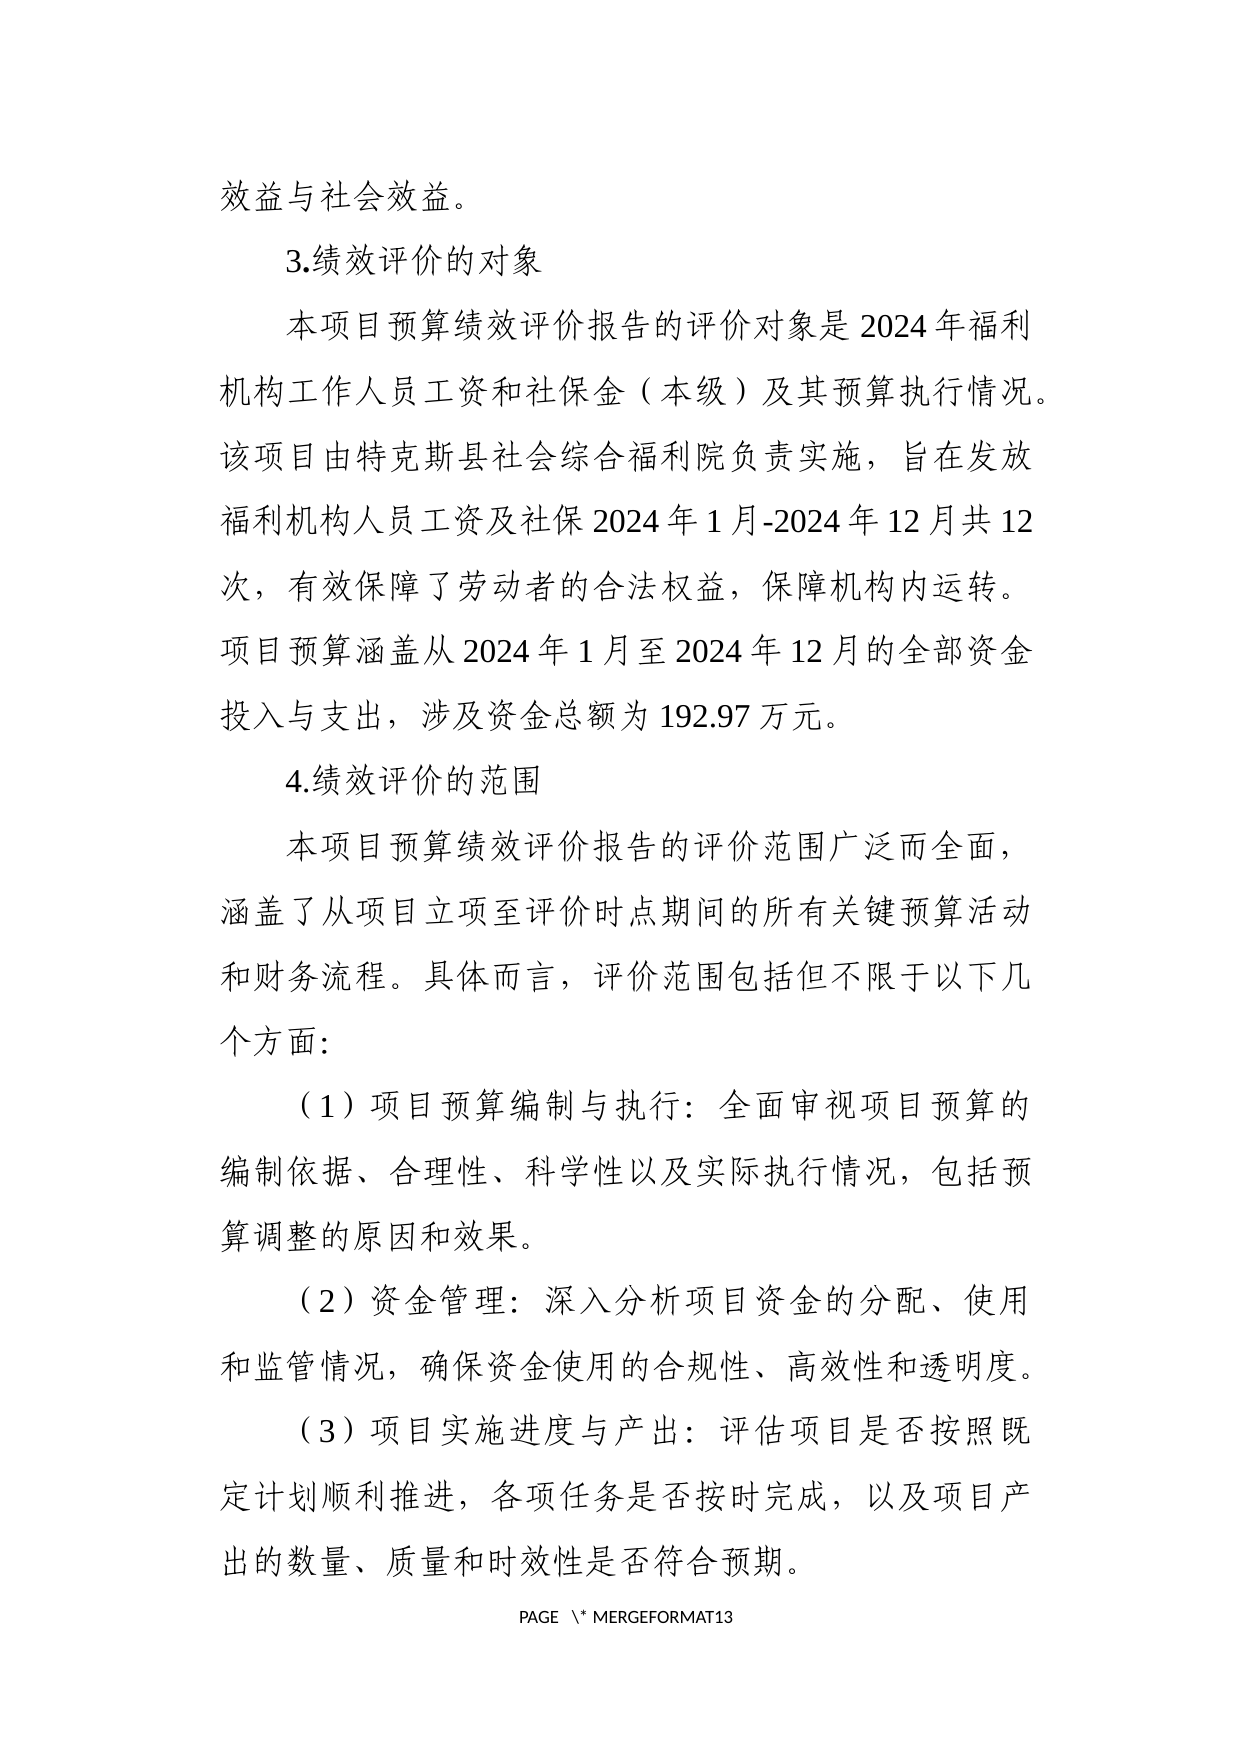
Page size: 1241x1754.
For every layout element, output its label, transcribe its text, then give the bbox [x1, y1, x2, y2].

title 本项目预算绩效评价报告的评价范围广泛而全面，涵盖了从项目立项至评价时点期间的所有关键预算活动和财务流程。具体而言，评价范围包括但不限于以下几个方面： [218, 812, 1033, 1072]
title 资金管理：深入分析项目资金的分配、使用和监管情况，确保资金使用的合规性、高效性和透明度。 [218, 1267, 1033, 1397]
title 3.绩效评价的对象 [218, 227, 1033, 292]
title 项目实施进度与产出：评估项目是否按照既定计划顺利推进，各项任务是否按时完成，以及项目产出的数量、质量和时效性是否符合预期。 [218, 1397, 1033, 1592]
title 4.绩效评价的范围 [218, 747, 1033, 812]
title 本项目预算绩效评价报告的评价对象是2024年福利机构工作人员工资和社保金（本级）及其预算执行情况。该项目由特克斯县社会综合福利院负责实施，旨在发放福利机构人员工资及社保2024年1月-2024年12月共12次，有效保障了劳动者的合法权益，保障机构内运转。项目预算涵盖从2024年1月至2024年12月的全部资金投入与支出，涉及资金总额为192.97万元。 [218, 292, 1033, 747]
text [218, 162, 1033, 227]
title 项目预算编制与执行：全面审视项目预算的编制依据、合理性、科学性以及实际执行情况，包括预算调整的原因和效果。 [218, 1072, 1033, 1267]
